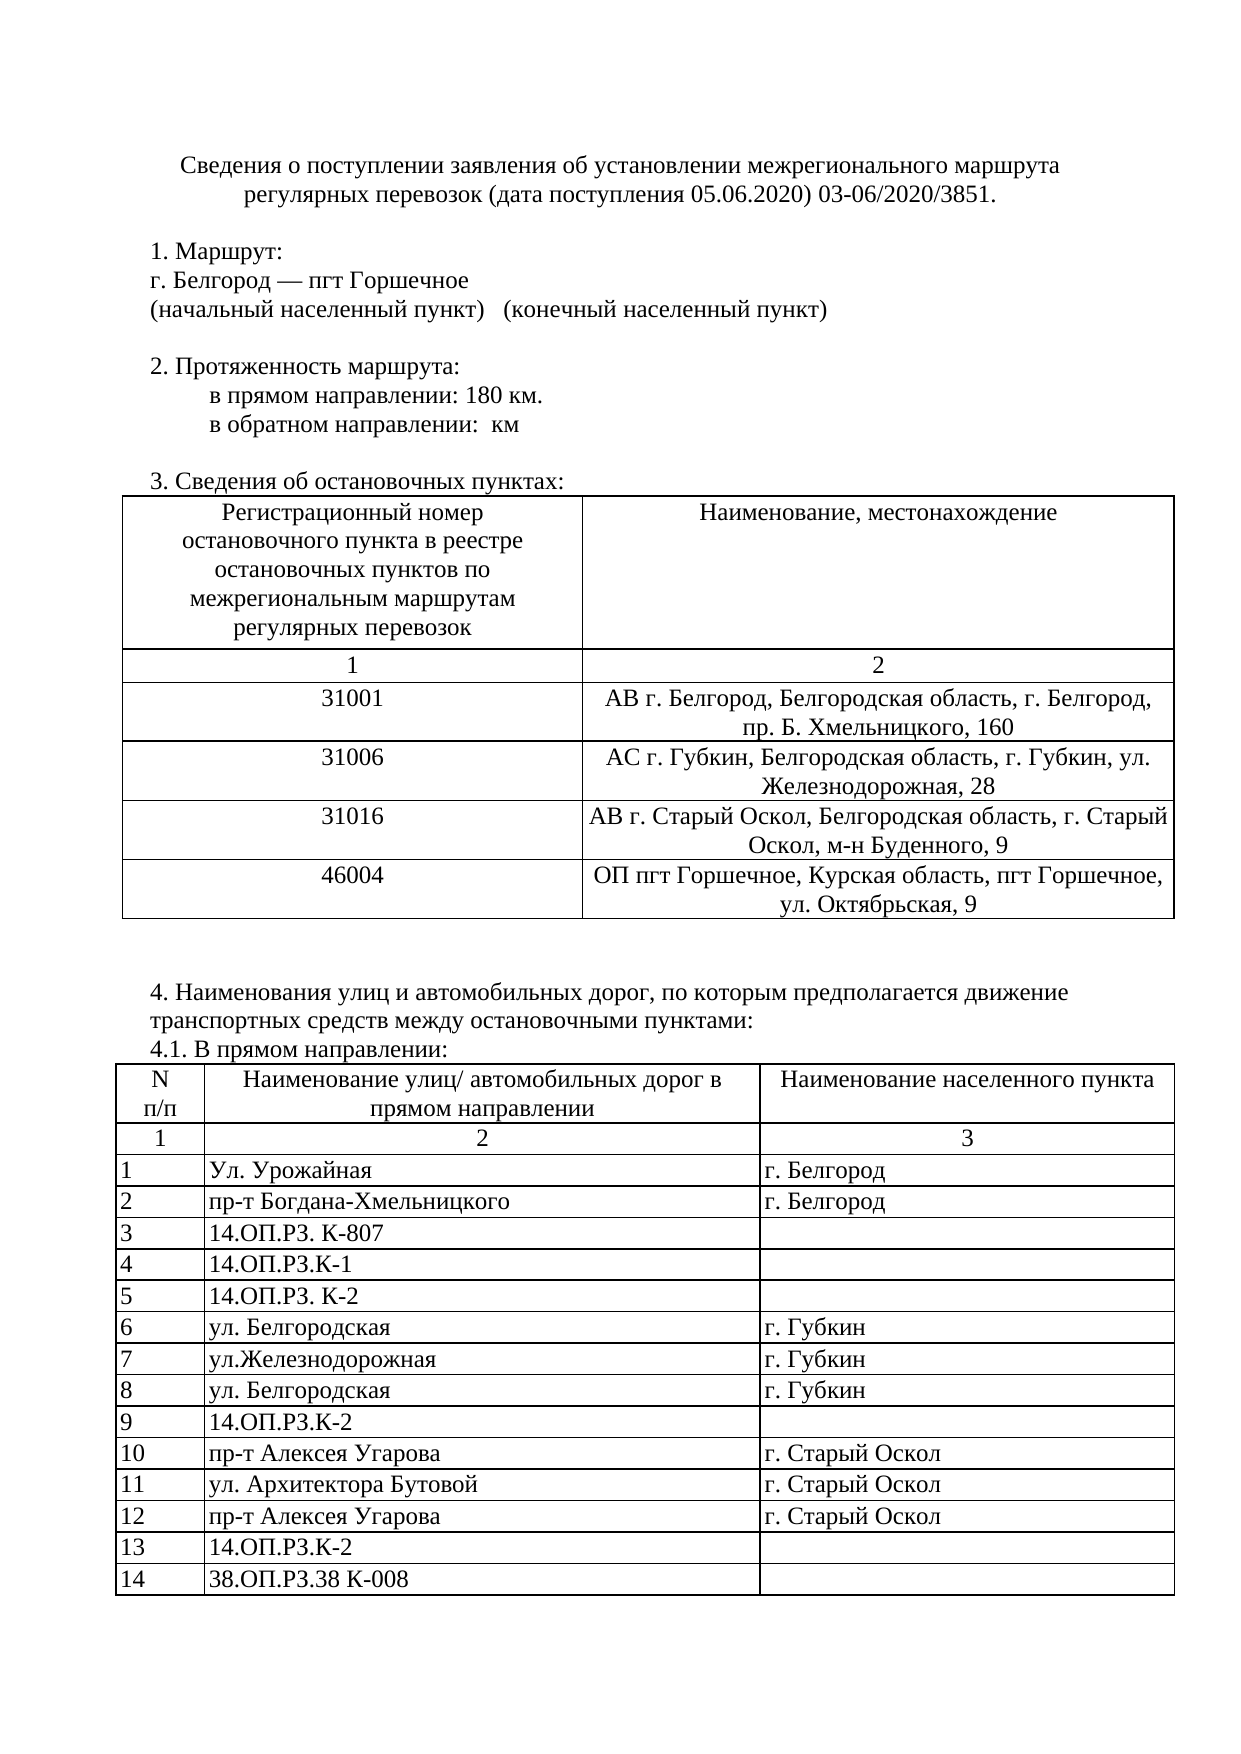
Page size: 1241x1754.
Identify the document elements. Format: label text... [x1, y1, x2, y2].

table_cell пр-т Алексея Угарова [205, 1501, 759, 1531]
text г. Белгород — пгт Горшечное [150, 265, 1090, 294]
table_cell ул. Архитектора Бутовой [205, 1470, 759, 1499]
table_cell 2 [583, 650, 1173, 681]
table_cell 13 [117, 1533, 204, 1562]
table_cell 11 [117, 1470, 204, 1499]
table_cell 2 [117, 1187, 204, 1216]
text 4. Наименования улиц и автомобильных дорог, по которым предполагается движение транспортных средств между остановочными пунктами: [150, 977, 1090, 1034]
table_cell [761, 1407, 1174, 1437]
table_header Наименование населенного пункта [761, 1065, 1174, 1122]
table_cell 10 [117, 1438, 204, 1468]
table_cell 9 [117, 1407, 204, 1437]
text Сведения о поступлении заявления об установлении межрегионального маршрута регулярных перевозок (дата поступления 05.06.2020) 03-06/2020/3851. [150, 150, 1090, 207]
table_cell АВ г. Старый Оскол, Белгородская область, г. Старый Оскол, м-н Буденного, 9 [583, 801, 1173, 858]
text 2. Протяженность маршрута: [150, 351, 1090, 380]
table_cell г. Губкин [761, 1312, 1174, 1342]
table_cell 1 [117, 1155, 204, 1185]
table_cell 12 [117, 1501, 204, 1531]
table_cell ул. Белгородская [205, 1312, 759, 1342]
table_cell 31006 [123, 742, 582, 799]
table_cell г. Старый Оскол [761, 1501, 1174, 1531]
table_cell 1 [117, 1124, 204, 1153]
table_cell г. Белгород [761, 1187, 1174, 1216]
table_cell 31001 [123, 683, 582, 740]
text 3. Сведения об остановочных пунктах: [150, 466, 1090, 495]
table_cell Ул. Урожайная [205, 1155, 759, 1185]
table_cell пр-т Алексея Угарова [205, 1438, 759, 1468]
table_cell г. Губкин [761, 1375, 1174, 1405]
table_cell 8 [117, 1375, 204, 1405]
table_cell 5 [117, 1281, 204, 1311]
text в прямом направлении: 180 км. [150, 380, 1090, 409]
table_cell 3 [117, 1218, 204, 1248]
table_cell 46004 [123, 860, 582, 918]
table_cell г. Старый Оскол [761, 1470, 1174, 1499]
table_cell АС г. Губкин, Белгородская область, г. Губкин, ул. Железнодорожная, 28 [583, 742, 1173, 799]
table_cell пр-т Богдана-Хмельницкого [205, 1187, 759, 1216]
table_header Наименование, местонахождение [583, 497, 1173, 648]
table_cell 4 [117, 1250, 204, 1279]
text 1. Маршрут: [150, 236, 1090, 265]
text в обратном направлении: км [150, 409, 1090, 437]
table_cell [761, 1218, 1174, 1248]
table_cell 7 [117, 1344, 204, 1374]
table_cell 31016 [123, 801, 582, 858]
text (начальный населенный пункт) (конечный населенный пункт) [150, 294, 1090, 322]
table_cell г. Белгород [761, 1155, 1174, 1185]
table_header N п/п [117, 1065, 204, 1122]
table_header Регистрационный номер остановочного пункта в реестре остановочных пунктов по межрегиональным маршрутам регулярных перевозок [123, 497, 582, 648]
table_header Наименование улиц/ автомобильных дорог в прямом направлении [205, 1065, 759, 1122]
table_cell [761, 1281, 1174, 1311]
table_cell [761, 1564, 1174, 1594]
table_cell г. Губкин [761, 1344, 1174, 1374]
table_cell 1 [123, 650, 582, 681]
table_cell [761, 1533, 1174, 1562]
table_cell ул. Белгородская [205, 1375, 759, 1405]
table_cell 14.ОП.РЗ. К-2 [205, 1281, 759, 1311]
table_cell 14.ОП.РЗ. К-807 [205, 1218, 759, 1248]
table_cell г. Старый Оскол [761, 1438, 1174, 1468]
table_cell 14.ОП.РЗ.К-2 [205, 1533, 759, 1562]
table_cell 6 [117, 1312, 204, 1342]
table_cell 2 [205, 1124, 759, 1153]
table_cell [761, 1250, 1174, 1279]
table_cell 38.ОП.РЗ.38 К-008 [205, 1564, 759, 1594]
table_cell ул.Железнодорожная [205, 1344, 759, 1374]
table_cell АВ г. Белгород, Белгородская область, г. Белгород, пр. Б. Хмельницкого, 160 [583, 683, 1173, 740]
table_cell 3 [761, 1124, 1174, 1153]
table_cell 14 [117, 1564, 204, 1594]
text 4.1. В прямом направлении: [150, 1034, 1090, 1063]
table_cell 14.ОП.РЗ.К-1 [205, 1250, 759, 1279]
table_cell 14.ОП.РЗ.К-2 [205, 1407, 759, 1437]
table_cell ОП пгт Горшечное, Курская область, пгт Горшечное, ул. Октябрьская, 9 [583, 860, 1173, 918]
